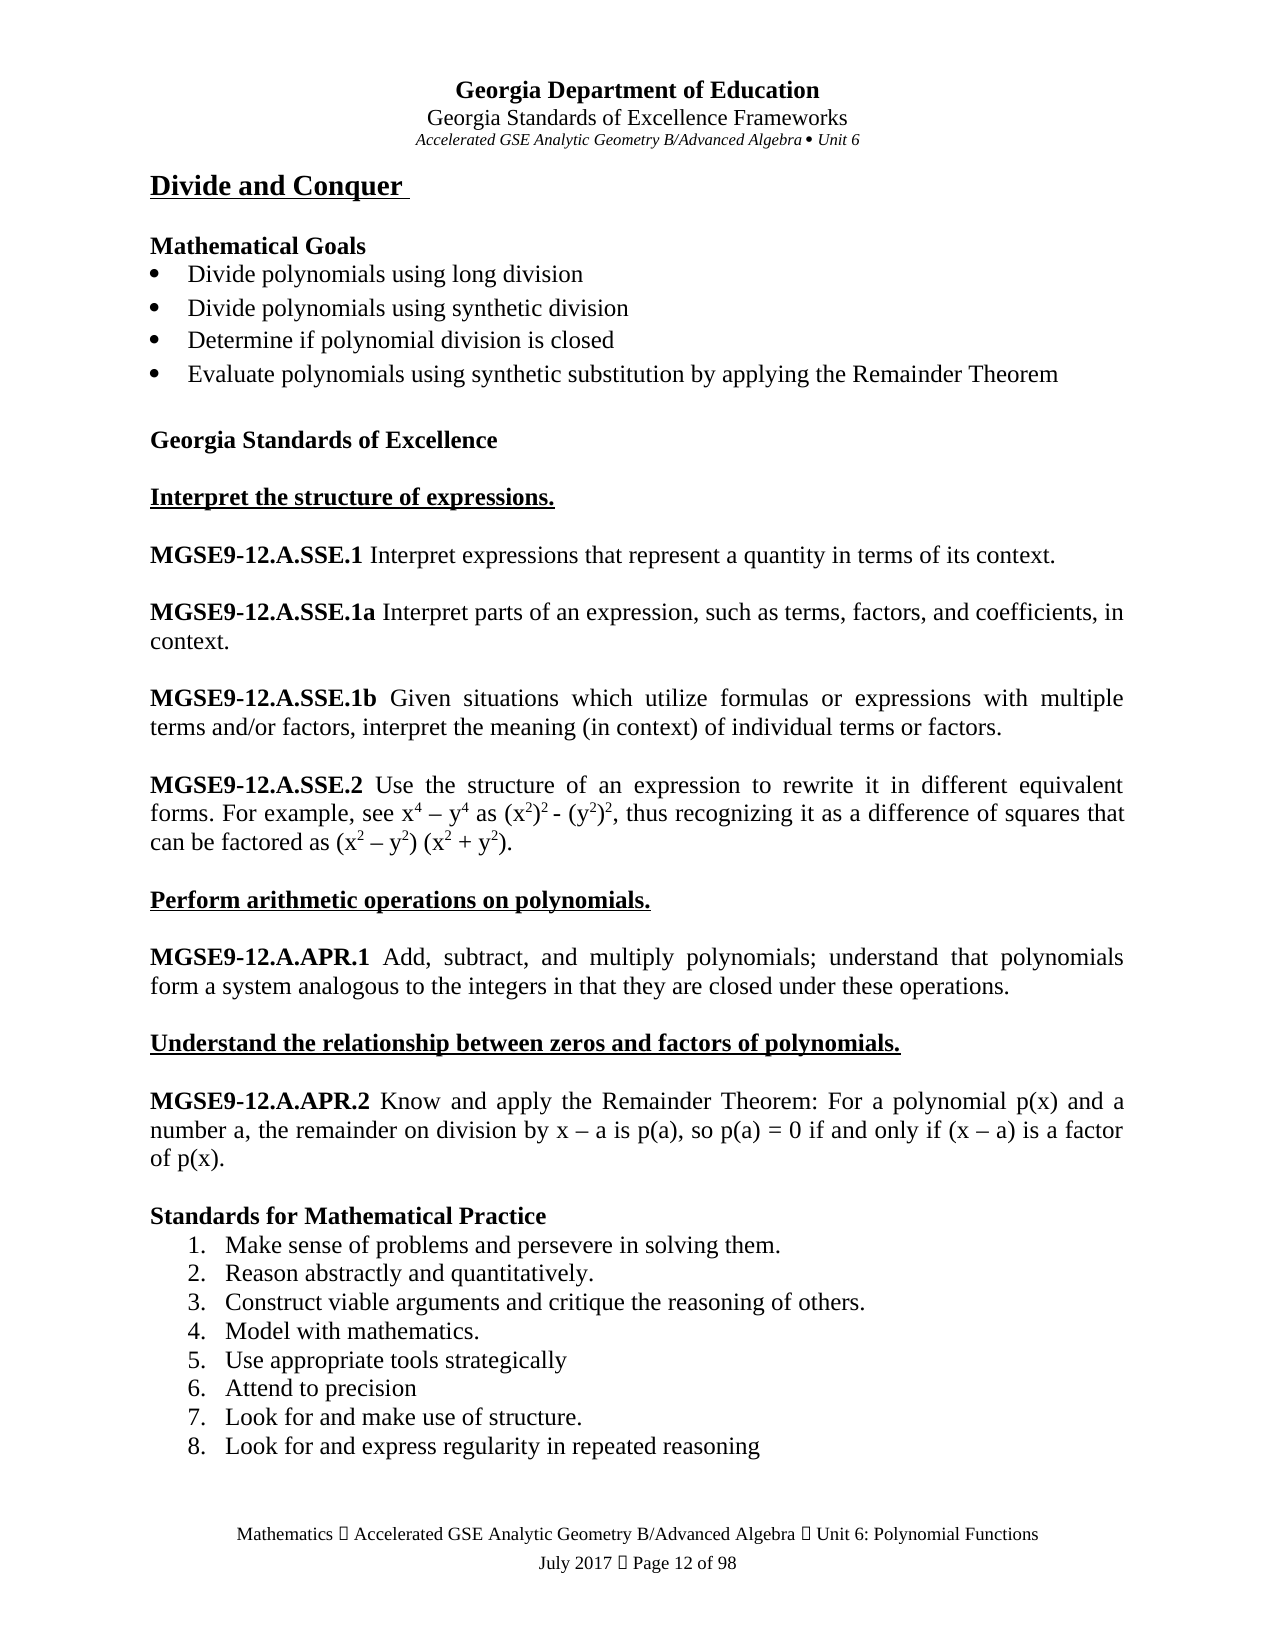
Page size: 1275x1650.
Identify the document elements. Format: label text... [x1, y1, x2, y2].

text Standards for Mathematical Practice [150, 1201, 1125, 1230]
list Look for and express regularity in repeated reasoning [187, 1431, 1125, 1460]
list Use appropriate tools strategically [187, 1345, 1125, 1373]
subtitle Divide and Conquer [150, 168, 1125, 202]
list Attend to precision [187, 1373, 1125, 1402]
list Construct viable arguments and critique the reasoning of others. [187, 1287, 1125, 1316]
text MGSE9-12.A.SSE.2 Use the structure of an expression to rewrite it in different equivalent forms. For example, see x4 – y4 as (x2)2 - (y2)2, thus recognizing it as a difference of squares that can be factored as (x2 – y2) (x2 + y2). [150, 770, 1125, 856]
text Perform arithmetic operations on polynomials. [150, 885, 1125, 913]
list Divide polynomials using long division [150, 259, 1125, 288]
text MGSE9-12.A.APR.1 Add, subtract, and multiply polynomials; understand that polynomials form a system analogous to the integers in that they are closed under these operations. [150, 942, 1125, 1000]
text MGSE9-12.A.SSE.1b Given situations which utilize formulas or expressions with multiple terms and/or factors, interpret the meaning (in context) of individual terms or factors. [150, 683, 1125, 741]
text Interpret the structure of expressions. [150, 482, 1125, 511]
list Evaluate polynomials using synthetic substitution by applying the Remainder Theorem [150, 359, 1125, 387]
text MGSE9-12.A.SSE.1 Interpret expressions that represent a quantity in terms of its context. [150, 540, 1125, 568]
text Understand the relationship between zeros and factors of polynomials. [150, 1028, 1125, 1057]
text MGSE9-12.A.APR.2 Know and apply the Remainder Theorem: For a polynomial p(x) and a number a, the remainder on division by x – a is p(a), so p(a) = 0 if and only if (x – a) is a factor of p(x). [150, 1086, 1125, 1172]
text Georgia Standards of Excellence [150, 425, 1125, 453]
list Look for and make use of structure. [187, 1402, 1125, 1431]
list Divide polynomials using synthetic division [150, 293, 1125, 321]
text MGSE9-12.A.SSE.1a Interpret parts of an expression, such as terms, factors, and coefficients, in context. [150, 597, 1125, 655]
list Make sense of problems and persevere in solving them. [187, 1230, 1125, 1258]
list Model with mathematics. [187, 1316, 1125, 1345]
text Mathematical Goals [150, 231, 1125, 259]
list Determine if polynomial division is closed [150, 326, 1125, 354]
list Reason abstractly and quantitatively. [187, 1258, 1125, 1287]
